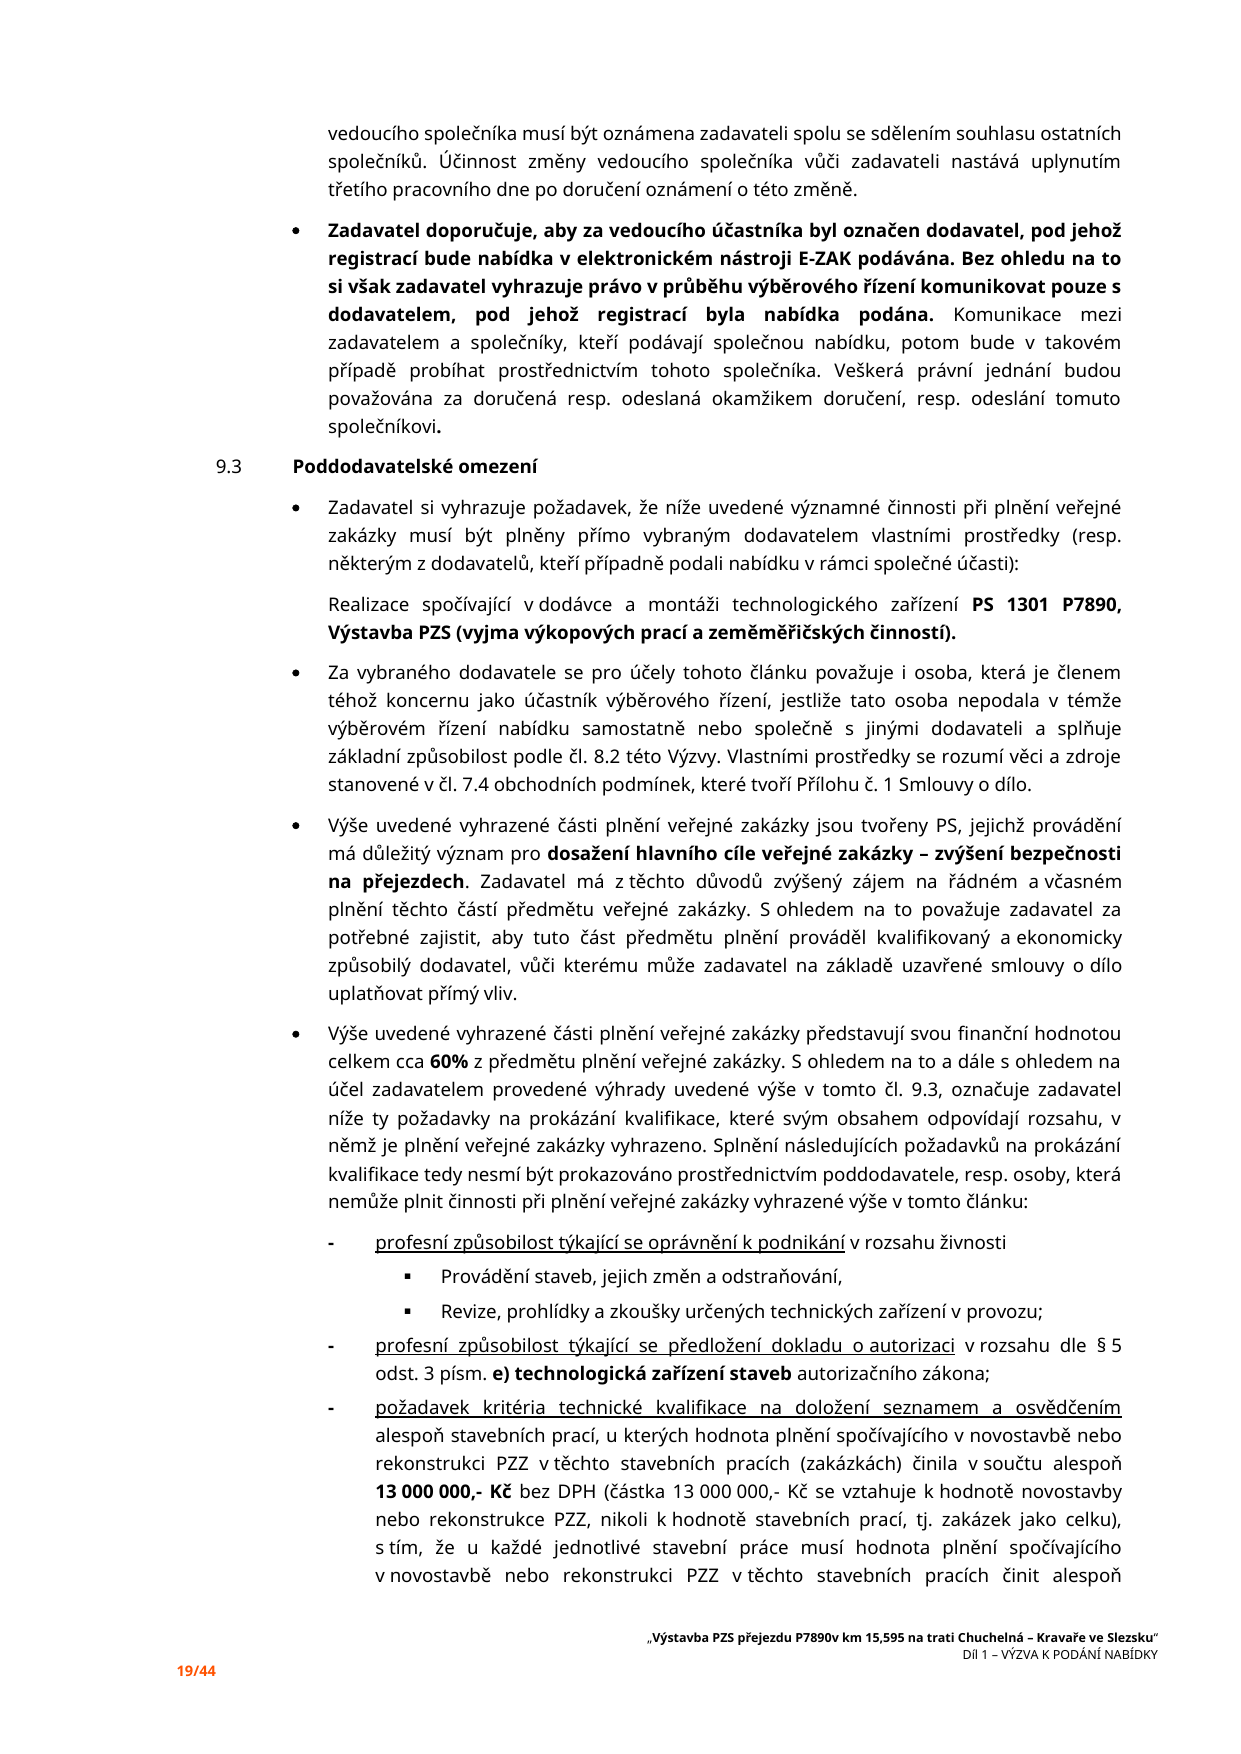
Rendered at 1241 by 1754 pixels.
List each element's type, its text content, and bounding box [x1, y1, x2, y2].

text Výše uvedené vyhrazené části plnění veřejné zakázky představují svou finanční hodnotou celkem cca 60% z předmětu plnění veřejné zakázky. S ohledem na to a dále s ohledem na účel zadavatelem provedené výhrady uvedené výše v tomto čl. 9.3, označuje zadavatel níže ty požadavky na prokázání kvalifikace, které svým obsahem odpovídají rozsahu, v němž je plnění veřejné zakázky vyhrazeno. Splnění následujících požadavků na prokázání kvalifikace tedy nesmí být prokazováno prostřednictvím poddodavatele, resp. osoby, která nemůže plnit činnosti při plnění veřejné zakázky vyhrazené výše v tomto článku: [292, 1021, 1122, 1214]
text Zadavatel si vyhrazuje požadavek, že níže uvedené významné činnosti při plnění veřejné zakázky musí být plněny přímo vybraným dodavatelem vlastními prostředky (resp. některým z dodavatelů, kteří případně podali nabídku v rámci společné účasti): [292, 494, 1122, 576]
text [292, 121, 1122, 202]
list Revize, prohlídky a zkoušky určených technických zařízení v provozu; [403, 1298, 1122, 1323]
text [328, 1394, 1122, 1588]
text Realizace spočívající v dodávce a montáži technologického zařízení PS 1301 P7890, Výstavba PZS (vyjma výkopových prací a zeměměřičských činností). [328, 591, 1122, 644]
text Za vybraného dodavatele se pro účely tohoto článku považuje i osoba, která je členem téhož koncernu jako účastník výběrového řízení, jestliže tato osoba nepodala v témže výběrovém řízení nabídku samostatně nebo společně s jinými dodavateli a splňuje základní způsobilost podle čl. 8.2 této Výzvy. Vlastními prostředky se rozumí věci a zdroje stanovené v čl. 7.4 obchodních podmínek, které tvoří Přílohu č. 1 Smlouvy o dílo. [292, 659, 1122, 797]
text Výše uvedené vyhrazené části plnění veřejné zakázky jsou tvořeny PS, jejichž provádění má důležitý význam pro dosažení hlavního cíle veřejné zakázky – zvýšení bezpečnosti na přejezdech. Zadavatel má z těchto důvodů zvýšený zájem na řádném a včasném plnění těchto částí předmětu veřejné zakázky. S ohledem na to považuje zadavatel za potřebné zajistit, aby tuto část předmětu plnění prováděl kvalifikovaný a ekonomicky způsobilý dodavatel, vůči kterému může zadavatel na základě uzavřené smlouvy o dílo uplatňovat přímý vliv. [292, 812, 1122, 1006]
text Poddodavatelské omezení [216, 454, 1122, 479]
text Zadavatel doporučuje, aby za vedoucího účastníka byl označen dodavatel, pod jehož registrací bude nabídka v elektronickém nástroji E-ZAK podávána. Bez ohledu na to si však zadavatel vyhrazuje právo v průběhu výběrového řízení komunikovat pouze s dodavatelem, pod jehož registrací byla nabídka podána. Komunikace mezi zadavatelem a společníky, kteří podávají společnou nabídku, potom bude v takovém případě probíhat prostřednictvím tohoto společníka. Veškerá právní jednání budou považována za doručená resp. odeslaná okamžikem doručení, resp. odeslání tomuto společníkovi. [292, 217, 1122, 439]
text profesní způsobilost týkající se předložení dokladu o autorizaci v rozsahu dle § 5 odst. 3 písm. e) technologická zařízení staveb autorizačního zákona; [328, 1332, 1122, 1386]
list Provádění staveb, jejich změn a odstraňování, [403, 1264, 1122, 1289]
text profesní způsobilost týkající se oprávnění k podnikání v rozsahu živnosti [328, 1229, 1122, 1255]
